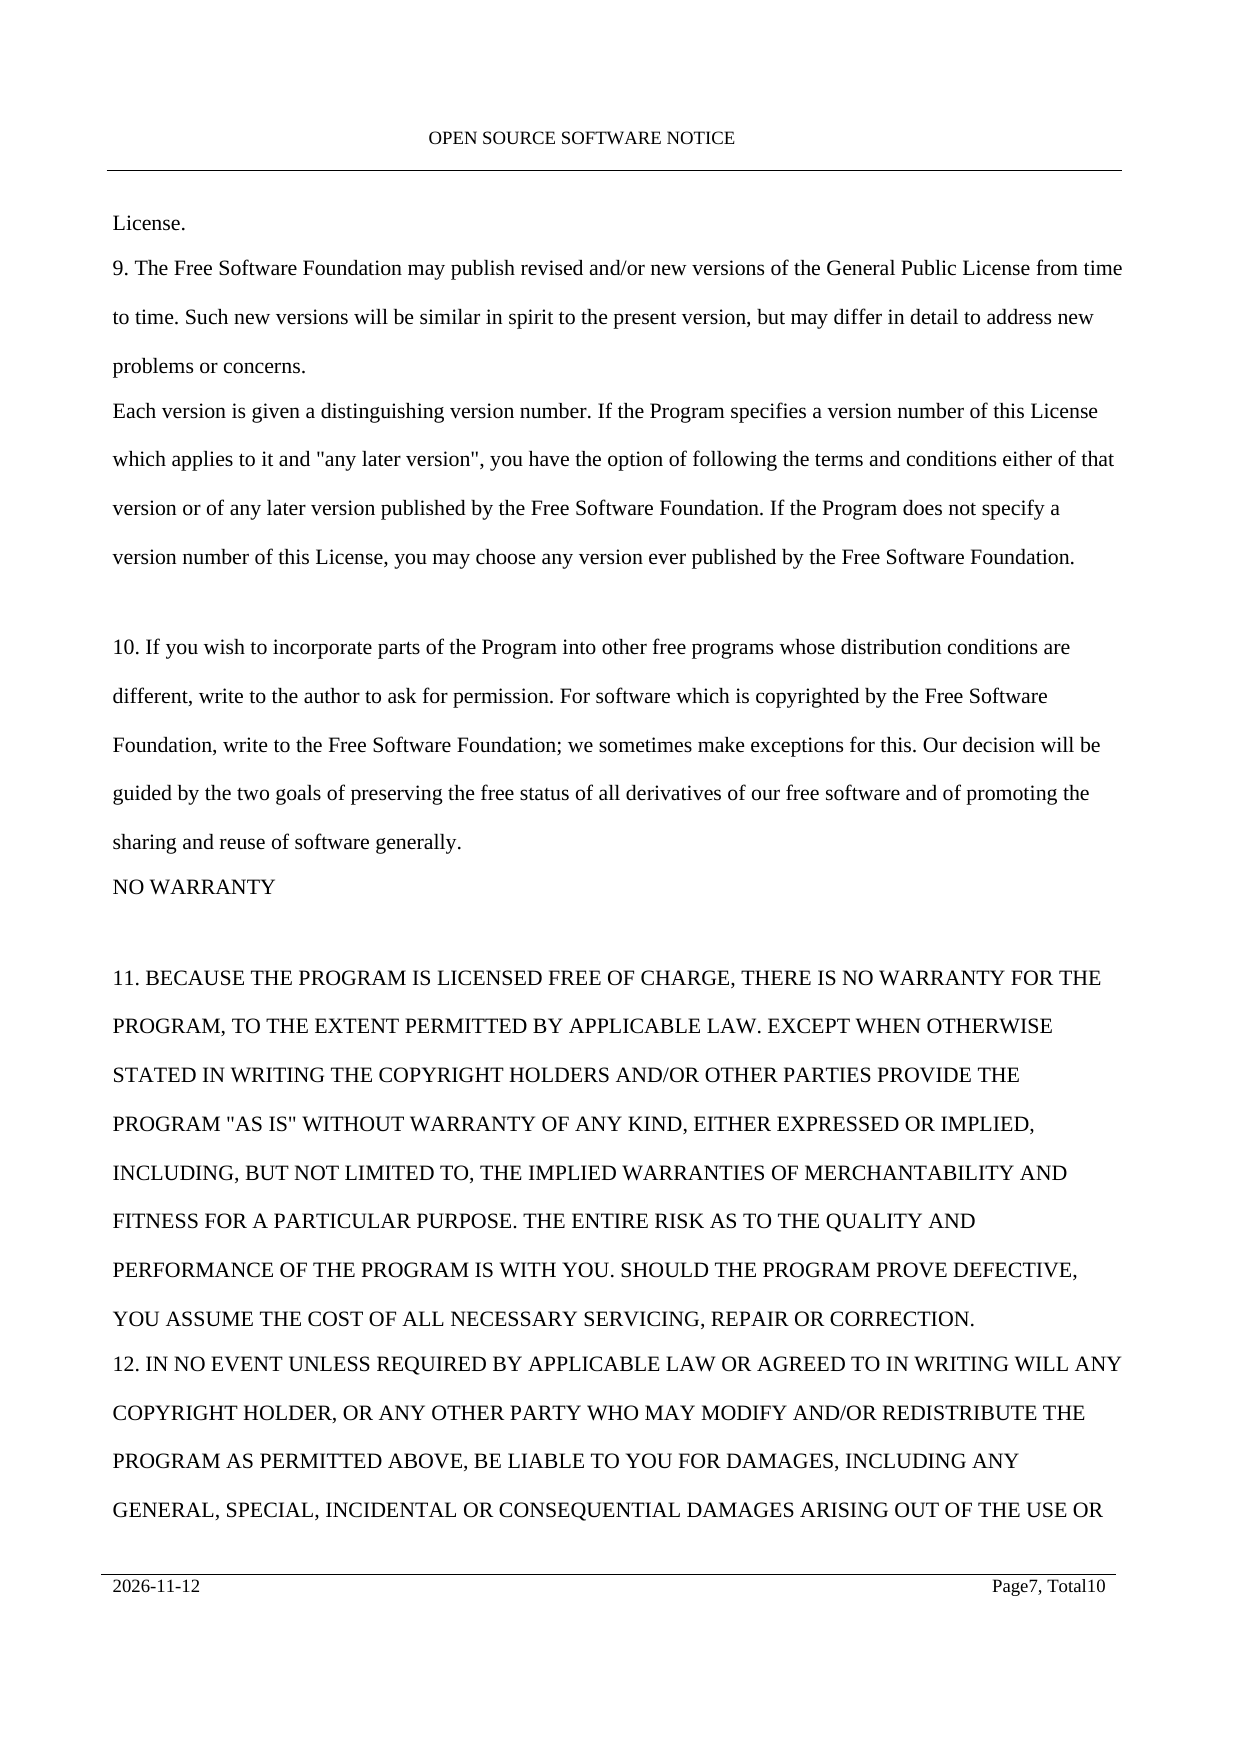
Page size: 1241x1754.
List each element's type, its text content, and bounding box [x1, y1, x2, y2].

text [112, 206, 1128, 239]
text Each version is given a distinguishing version number. If the Program specifies a version number of this License which applies to it and "any later version", you have the option of following the terms and conditions either of that version or of any later version published by the Free Software Foundation. If the Program does not specify a version number of this License, you may choose any version ever published by the Free Software Foundation. [112, 394, 1128, 573]
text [112, 1347, 1128, 1526]
text 10. If you wish to incorporate parts of the Program into other free programs whose distribution conditions are different, write to the author to ask for permission. For software which is copyrighted by the Free Software Foundation, write to the Free Software Foundation; we sometimes make exceptions for this. Our decision will be guided by the two goals of preserving the free status of all derivatives of our free software and of promoting the sharing and reuse of software generally. [112, 631, 1128, 858]
text NO WARRANTY [112, 871, 1128, 903]
text 9. The Free Software Foundation may publish revised and/or new versions of the General Public License from time to time. Such new versions will be similar in spirit to the present version, but may differ in detail to address new problems or concerns. [112, 251, 1128, 381]
text 11. BECAUSE THE PROGRAM IS LICENSED FREE OF CHARGE, THERE IS NO WARRANTY FOR THE PROGRAM, TO THE EXTENT PERMITTED BY APPLICABLE LAW. EXCEPT WHEN OTHERWISE STATED IN WRITING THE COPYRIGHT HOLDERS AND/OR OTHER PARTIES PROVIDE THE PROGRAM "AS IS" WITHOUT WARRANTY OF ANY KIND, EITHER EXPRESSED OR IMPLIED, INCLUDING, BUT NOT LIMITED TO, THE IMPLIED WARRANTIES OF MERCHANTABILITY AND FITNESS FOR A PARTICULAR PURPOSE. THE ENTIRE RISK AS TO THE QUALITY AND PERFORMANCE OF THE PROGRAM IS WITH YOU. SHOULD THE PROGRAM PROVE DEFECTIVE, YOU ASSUME THE COST OF ALL NECESSARY SERVICING, REPAIR OR CORRECTION. [112, 961, 1128, 1334]
